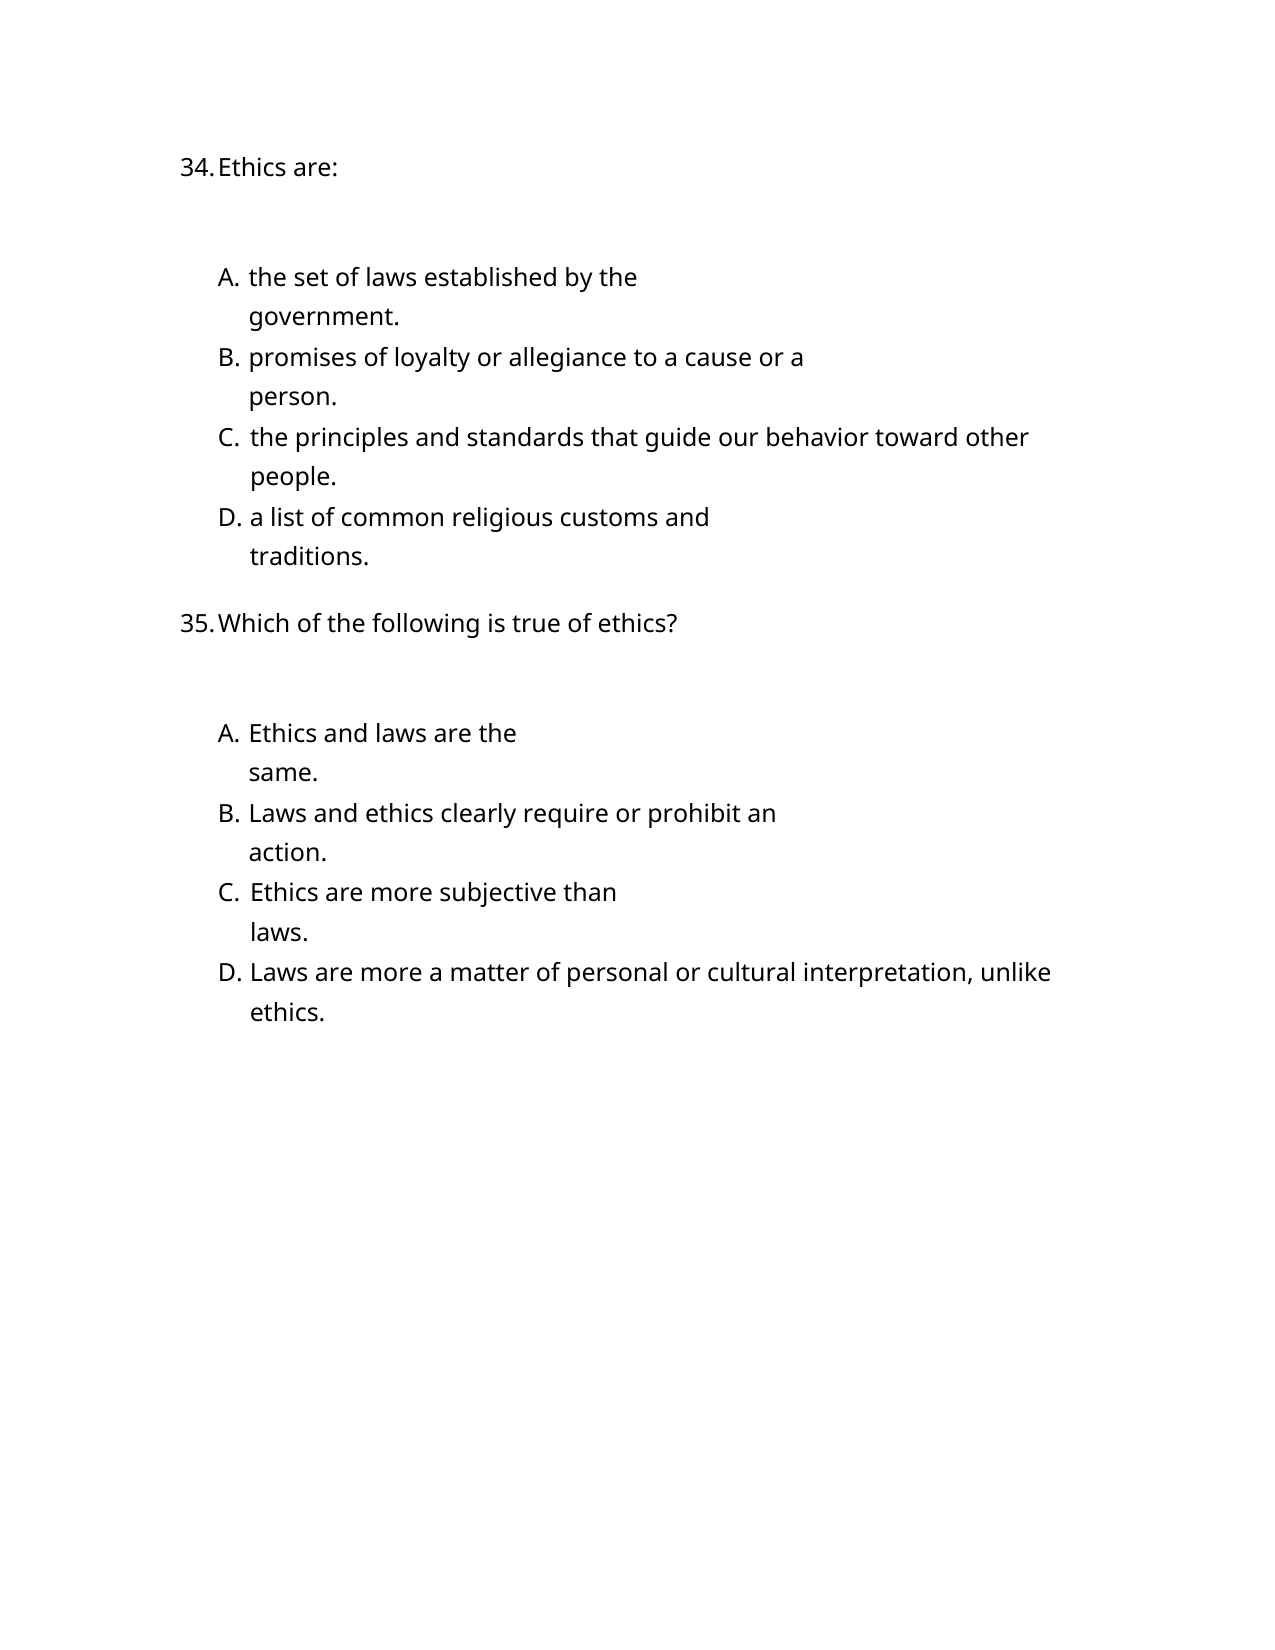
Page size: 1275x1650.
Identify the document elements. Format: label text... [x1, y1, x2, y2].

table_header Which of the following is true of ethics? [218, 606, 1125, 1032]
table_header 35. [180, 606, 218, 1032]
table_header Ethics are: [218, 150, 1125, 576]
table_header 34. [180, 150, 218, 576]
